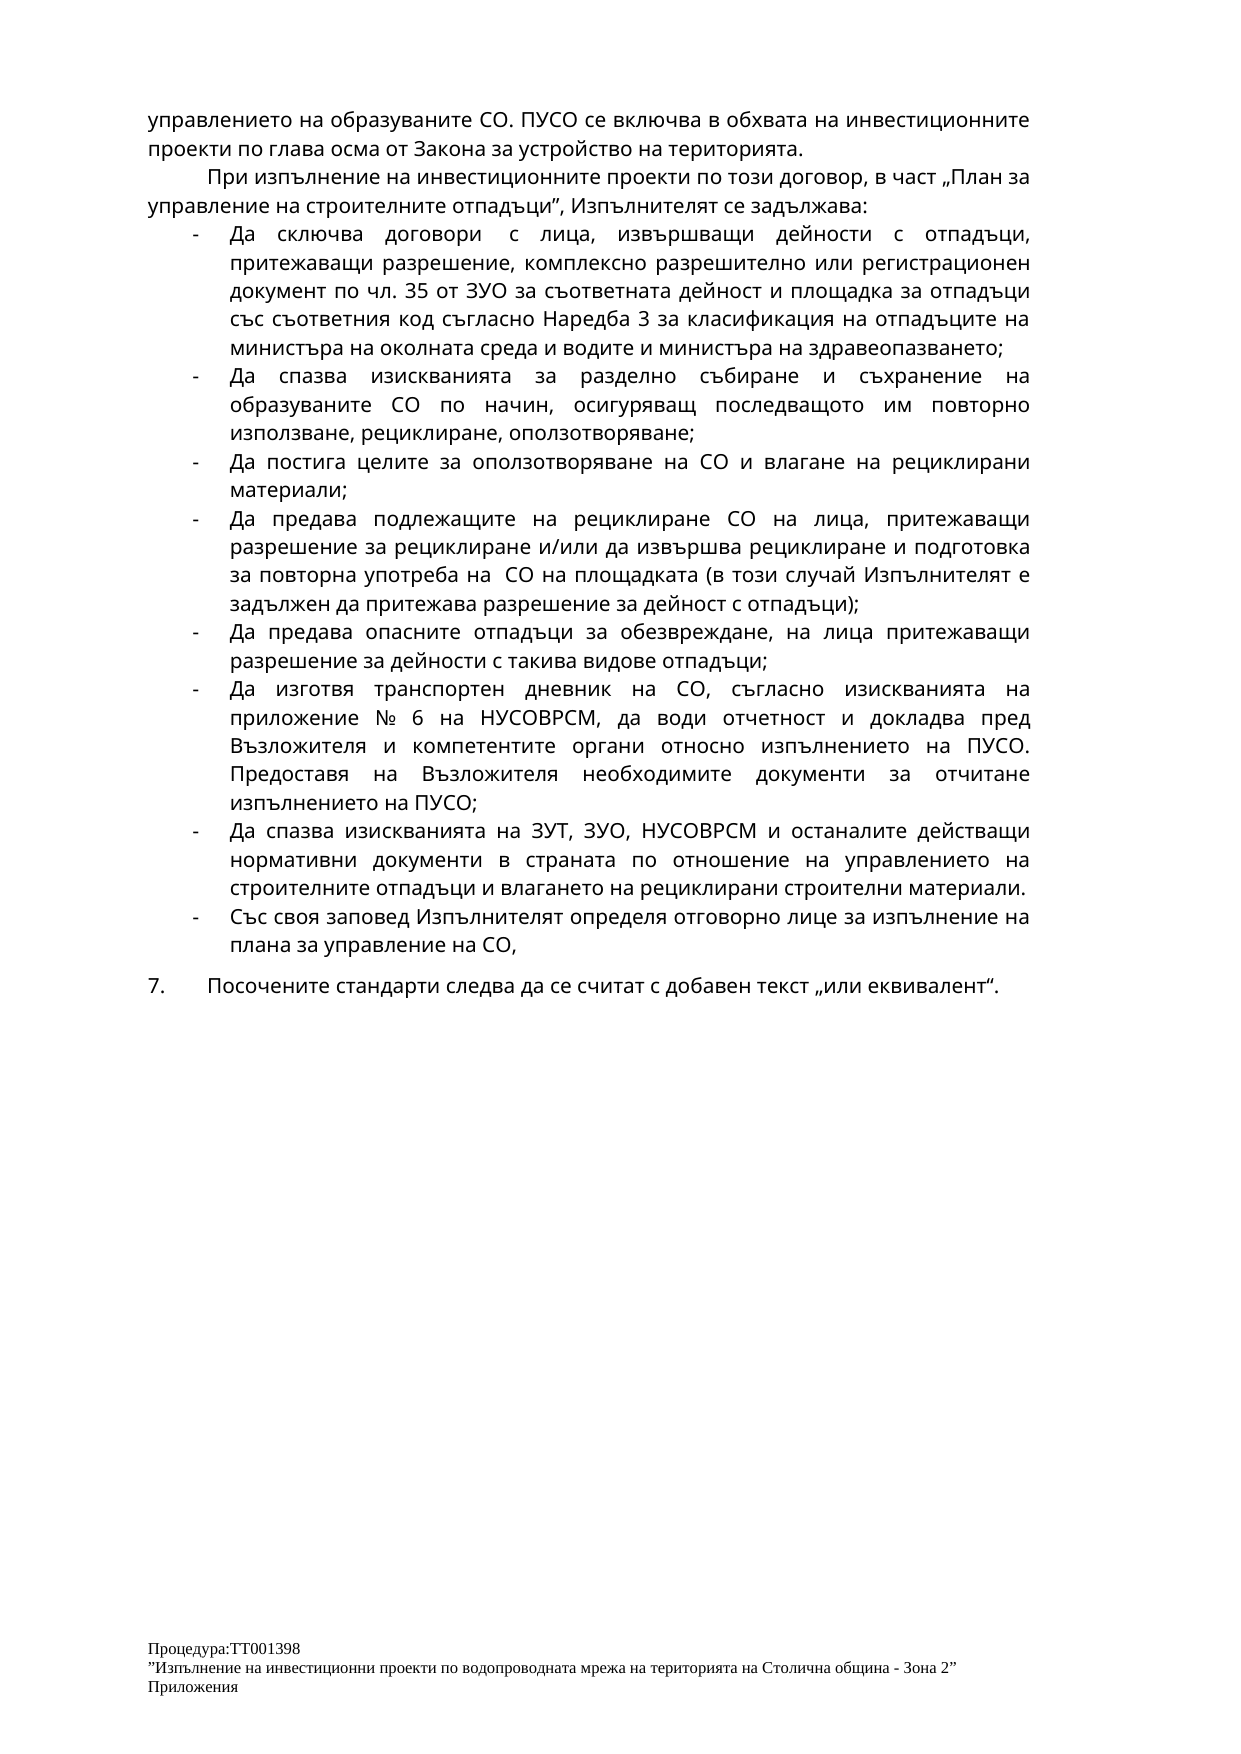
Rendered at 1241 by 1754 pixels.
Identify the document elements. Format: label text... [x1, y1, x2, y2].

text При изпълнение на инвестиционните проекти по този договор, в част „План за управление на строителните отпадъци”, Изпълнителят се задължава: [148, 162, 1031, 219]
list Да предава подлежащите на рециклиране СО на лица, притежаващи разрешение за рециклиране и/или да извършва рециклиране и подготовка за повторна употреба на СО на площадката (в този случай Изпълнителят е задължен да притежава разрешение за дейност с отпадъци); [192, 504, 1031, 617]
list Посочените стандарти следва да се считат с добавен текст „или еквивалент“. [148, 971, 1031, 999]
list Да постига целите за оползотворяване на СО и влагане на рециклирани материали; [192, 447, 1031, 504]
list Да предава опасните отпадъци за обезвреждане, на лица притежаващи разрешение за дейности с такива видове отпадъци; [192, 617, 1031, 674]
list Да сключва договори с лица, извършващи дейности с отпадъци, притежаващи разрешение, комплексно разрешително или регистрационен документ по чл. 35 от ЗУО за съответната дейност и площадка за отпадъци със съответния код съгласно Наредба 3 за класификация на отпадъците на министъра на околната среда и водите и министъра на здравеопазването; [192, 219, 1031, 361]
list Да изготвя транспортен дневник на СО, съгласно изискванията на приложение № 6 на НУСОВРСМ, да води отчетност и докладва пред Възложителя и компетентите органи относно изпълнението на ПУСО. Предоставя на Възложителя необходимите документи за отчитане изпълнението на ПУСО; [192, 674, 1031, 816]
list Да спазва изискванията за разделно събиране и съхранение на образуваните СО по начин, осигуряващ последващото им повторно използване, рециклиране, оползотворяване; [192, 361, 1031, 447]
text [148, 106, 1031, 162]
list Да спазва изискванията на ЗУТ, ЗУО, НУСОВРСМ и останалите действащи нормативни документи в страната по отношение на управлението на строителните отпадъци и влагането на рециклирани строителни материали. [192, 816, 1031, 902]
list Със своя заповед Изпълнителят определя отговорно лице за изпълнение на плана за управление на СО, [192, 902, 1031, 959]
